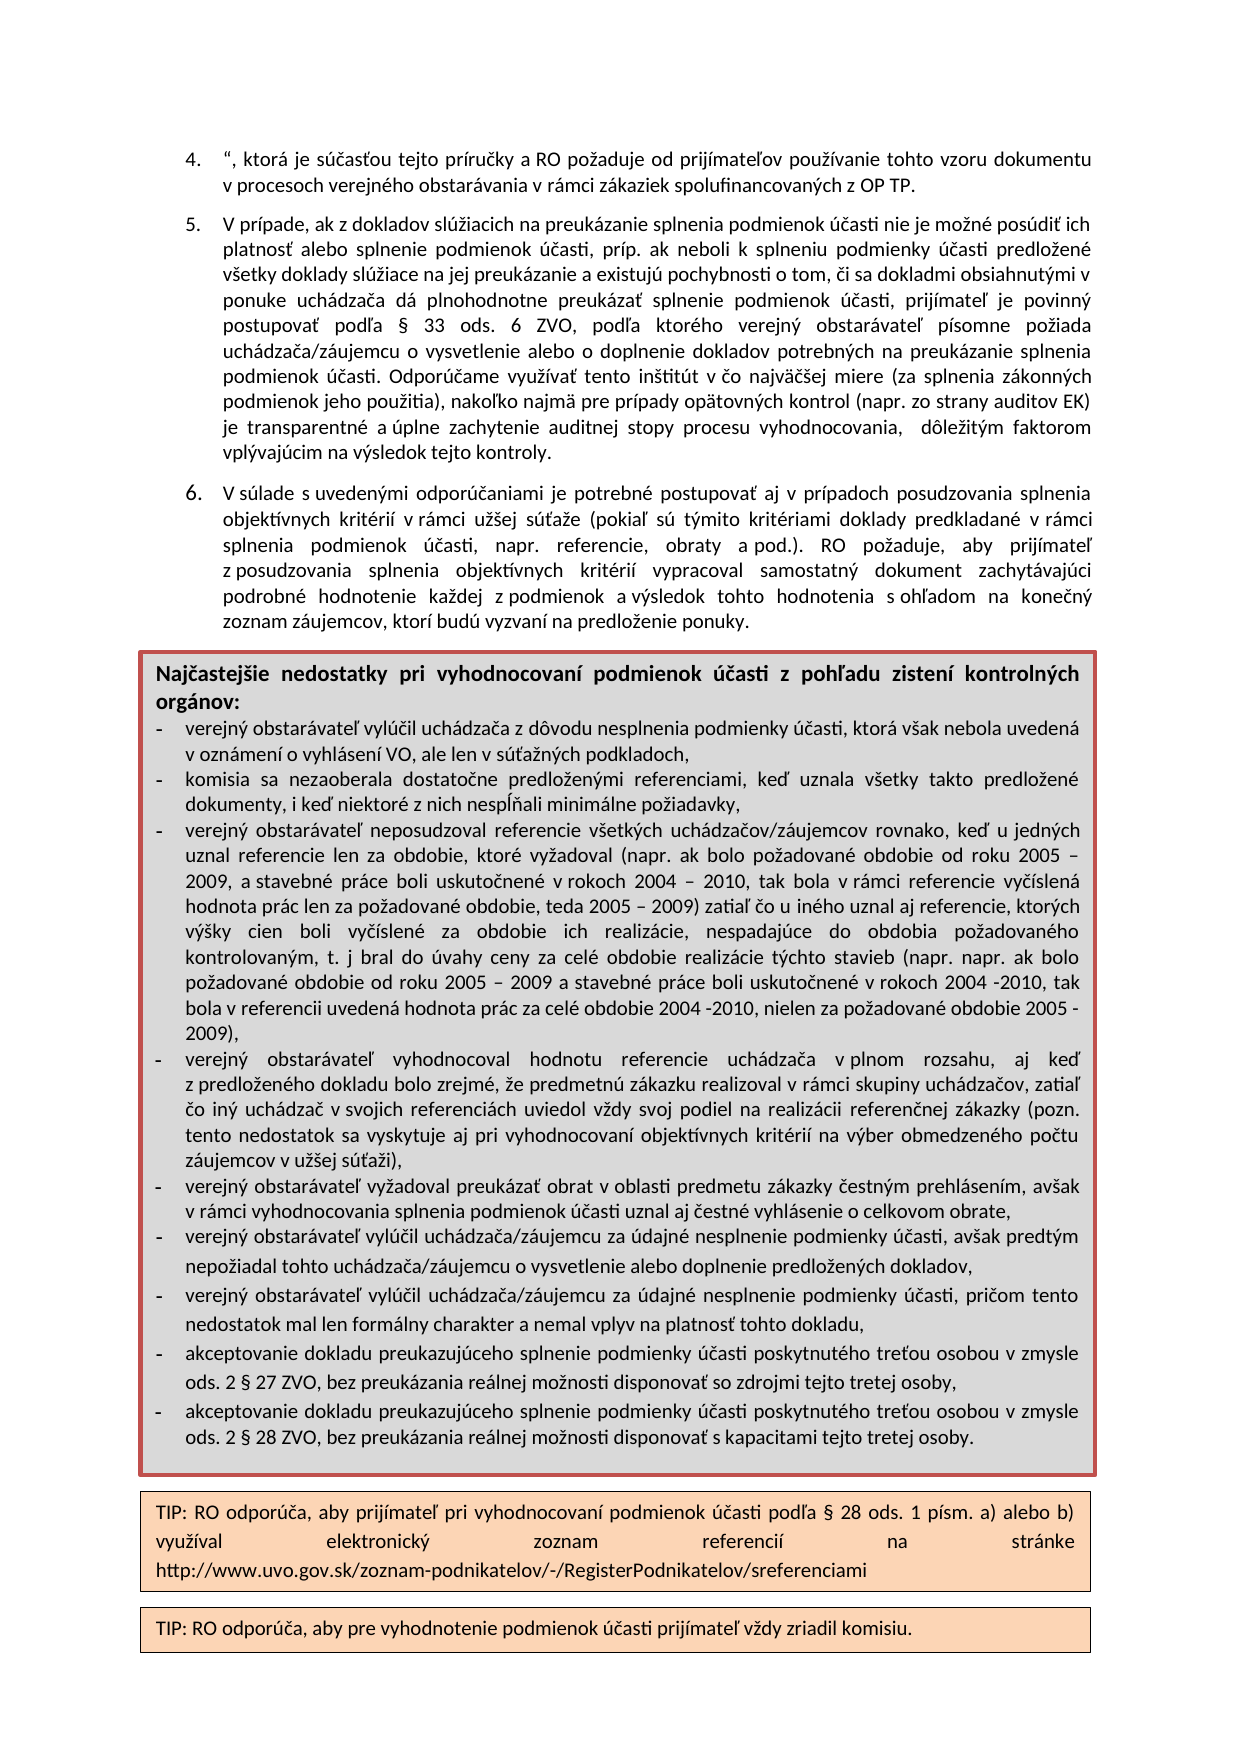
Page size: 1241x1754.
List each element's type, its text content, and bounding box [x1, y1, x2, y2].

list V súlade s uvedenými odporúčaniami je potrebné postupovať aj v prípadoch posudzovania splnenia objektívnych kritérií v rámci užšej súťaže (pokiaľ sú týmito kritériami doklady predkladané v rámci splnenia podmienok účasti, napr. referencie, obraty a pod.). RO požaduje, aby prijímateľ z posudzovania splnenia objektívnych kritérií vypracoval samostatný dokument zachytávajúci podrobné hodnotenie každej z podmienok a výsledok tohto hodnotenia s ohľadom na konečný zoznam záujemcov, ktorí budú vyzvaní na predloženie ponuky. [185, 478, 1093, 634]
list Príloha č. 2 Vzor zápisnice z vyhodnotenia podmienok účasti“, ktorá je súčasťou tejto príručky a RO požaduje od prijímateľov používanie tohto vzoru dokumentu v procesoch verejného obstarávania v rámci zákaziek spolufinancovaných z OP TP. [185, 146, 1093, 197]
list V prípade, ak z dokladov slúžiacich na preukázanie splnenia podmienok účasti nie je možné posúdiť ich platnosť alebo splnenie podmienok účasti, príp. ak neboli k splneniu podmienky účasti predložené všetky doklady slúžiace na jej preukázanie a existujú pochybnosti o tom, či sa dokladmi obsiahnutými v ponuke uchádzača dá plnohodnotne preukázať splnenie podmienok účasti, prijímateľ je povinný postupovať podľa § 33 ods. 6 ZVO, podľa ktorého verejný obstarávateľ písomne požiada uchádzača/záujemcu o vysvetlenie alebo o doplnenie dokladov potrebných na preukázanie splnenia podmienok účasti. Odporúčame využívať tento inštitút v čo najväčšej miere (za splnenia zákonných podmienok jeho použitia), nakoľko najmä pre prípady opätovných kontrol (napr. zo strany auditov EK) je transparentné a úplne zachytenie auditnej stopy procesu vyhodnocovania, dôležitým faktorom vplývajúcim na výsledok tejto kontroly. [185, 211, 1093, 465]
